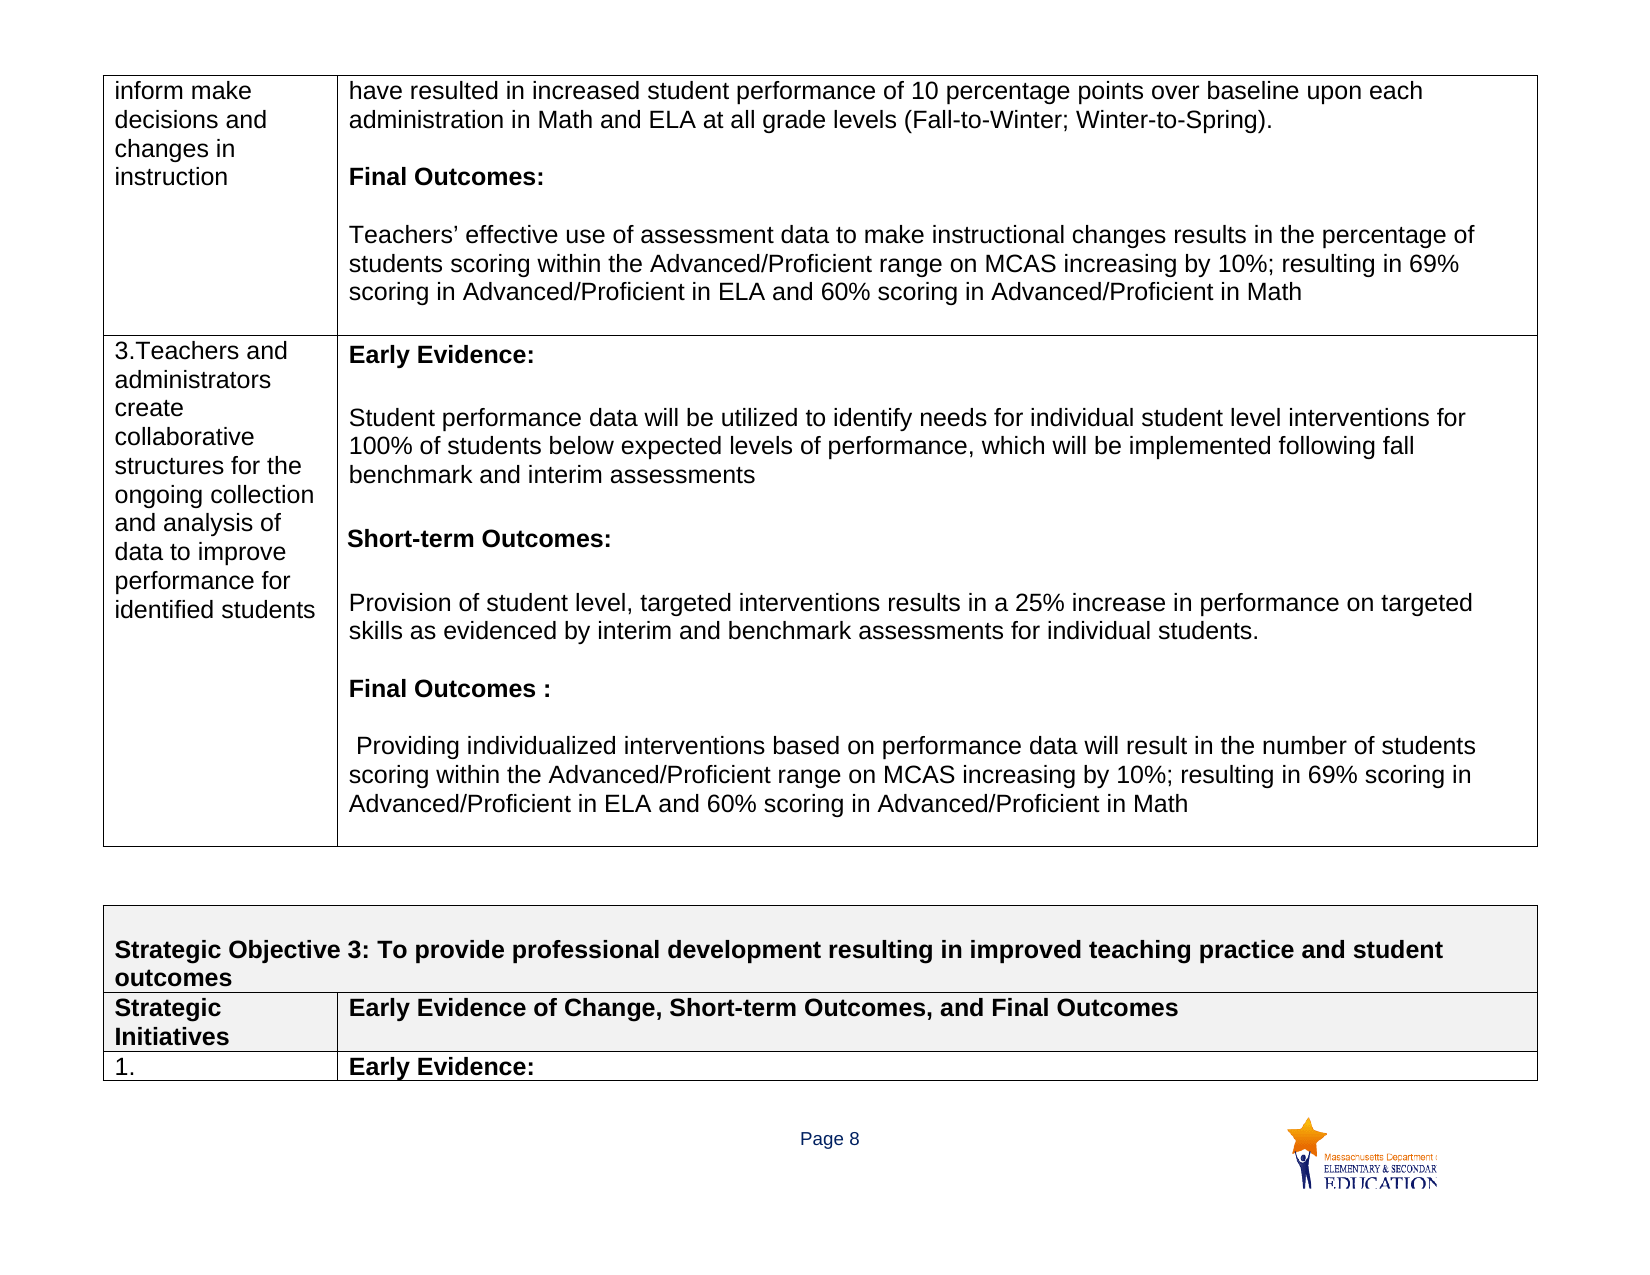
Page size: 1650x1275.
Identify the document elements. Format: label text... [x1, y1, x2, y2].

table_header Strategic Objective 3: To provide professional development resulting in improved teaching practice and student outcomes [104, 906, 1537, 992]
table_cell Early Evidence of Change, Short-term Outcomes, and Final Outcomes [338, 993, 1537, 1051]
table_cell Strategic Initiatives [104, 993, 337, 1051]
table_cell Early Evidence: Student performance data will be utilized to identify needs for individual student level interventions for 100% of students below expected levels of performance, which will be implemented following fall benchmark and interim assessments Short-term Outcomes: Provision of student level, targeted interventions results in a 25% increase in performance on targeted skills as evidenced by interim and benchmark assessments for individual students. Final Outcomes : Providing individualized interventions based on performance data will result in the number of students scoring within the Advanced/Proficient range on MCAS increasing by 10%; resulting in 69% scoring in Advanced/Proficient in ELA and 60% scoring in Advanced/Proficient in Math [338, 336, 1537, 846]
picture [1287, 1117, 1437, 1189]
table_cell 3.Teachers and administrators create collaborative structures for the ongoing collection and analysis of data to improve performance for identified students [104, 336, 337, 846]
